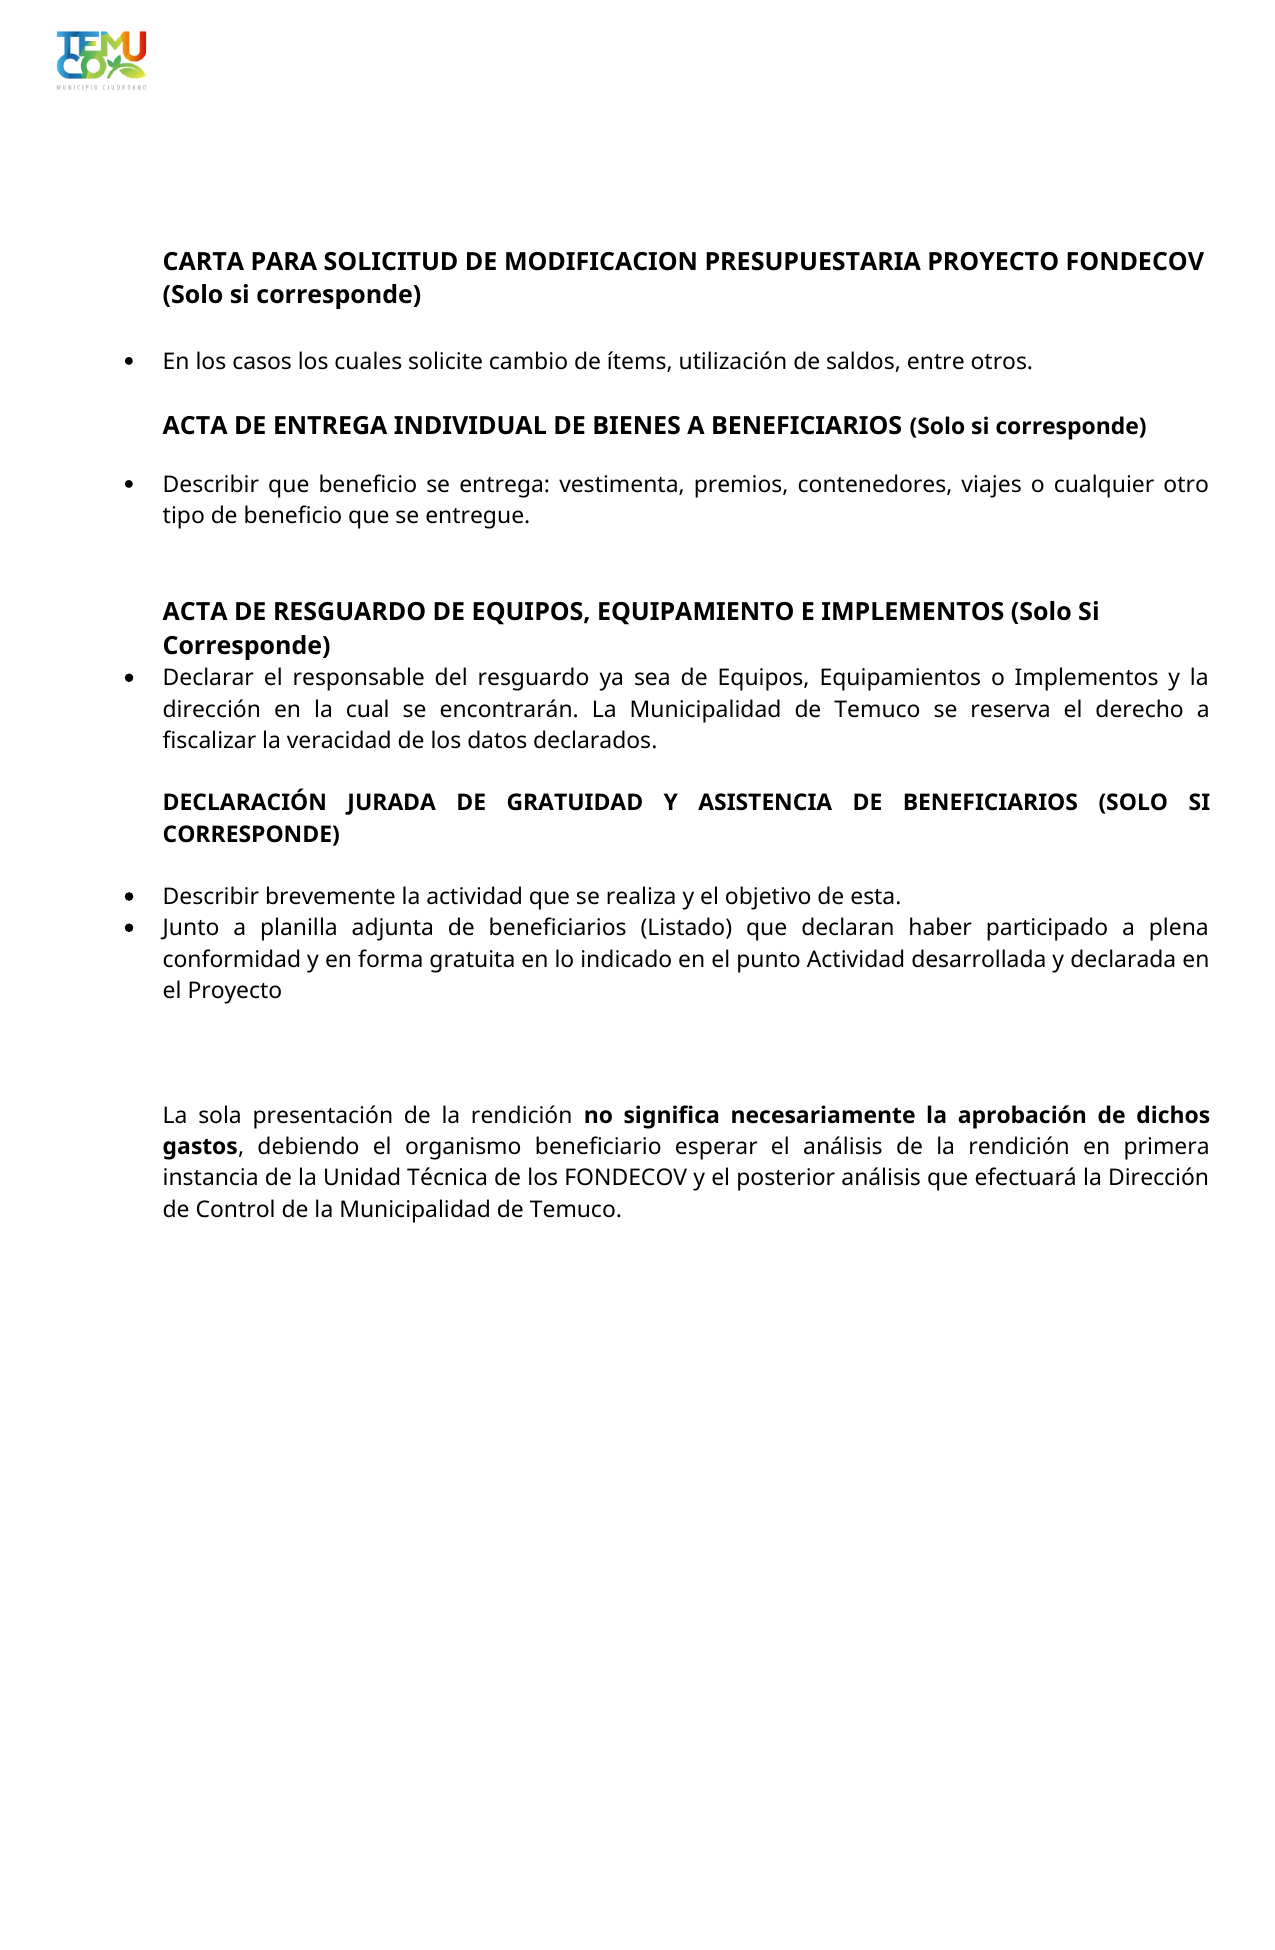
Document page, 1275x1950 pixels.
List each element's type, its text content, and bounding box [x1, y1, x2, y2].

list En los casos los cuales solicite cambio de ítems, utilización de saldos, entre otros. [125, 345, 1211, 377]
list Describir que beneficio se entrega: vestimenta, premios, contenedores, viajes o cualquier otro tipo de beneficio que se entregue. [125, 468, 1211, 531]
text ACTA DE RESGUARDO DE EQUIPOS, EQUIPAMIENTO E IMPLEMENTOS (Solo Si Corresponde) [162, 593, 1211, 661]
list Declarar el responsable del resguardo ya sea de Equipos, Equipamientos o Implementos y la dirección en la cual se encontrarán. La Municipalidad de Temuco se reserva el derecho a fiscalizar la veracidad de los datos declarados. [125, 661, 1211, 755]
text ACTA DE ENTREGA INDIVIDUAL DE BIENES A BENEFICIARIOS (Solo si corresponde) [162, 408, 1211, 442]
text CARTA PARA SOLICITUD DE MODIFICACION PRESUPUESTARIA PROYECTO FONDECOV (Solo si corresponde) [162, 243, 1211, 311]
list Junto a planilla adjunta de beneficiarios (Listado) que declaran haber participado a plena conformidad y en forma gratuita en lo indicado en el punto Actividad desarrollada y declarada en el Proyecto [125, 911, 1211, 1005]
list Describir brevemente la actividad que se realiza y el objetivo de esta. [125, 880, 1211, 911]
text DECLARACIÓN JURADA DE GRATUIDAD Y ASISTENCIA DE BENEFICIARIOS (SOLO SI CORRESPONDE) [162, 786, 1211, 849]
picture [54, 27, 149, 93]
text La sola presentación de la rendición no significa necesariamente la aprobación de dichos gastos, debiendo el organismo beneficiario esperar el análisis de la rendición en primera instancia de la Unidad Técnica de los FONDECOV y el posterior análisis que efectuará la Dirección de Control de la Municipalidad de Temuco. [162, 1099, 1211, 1224]
